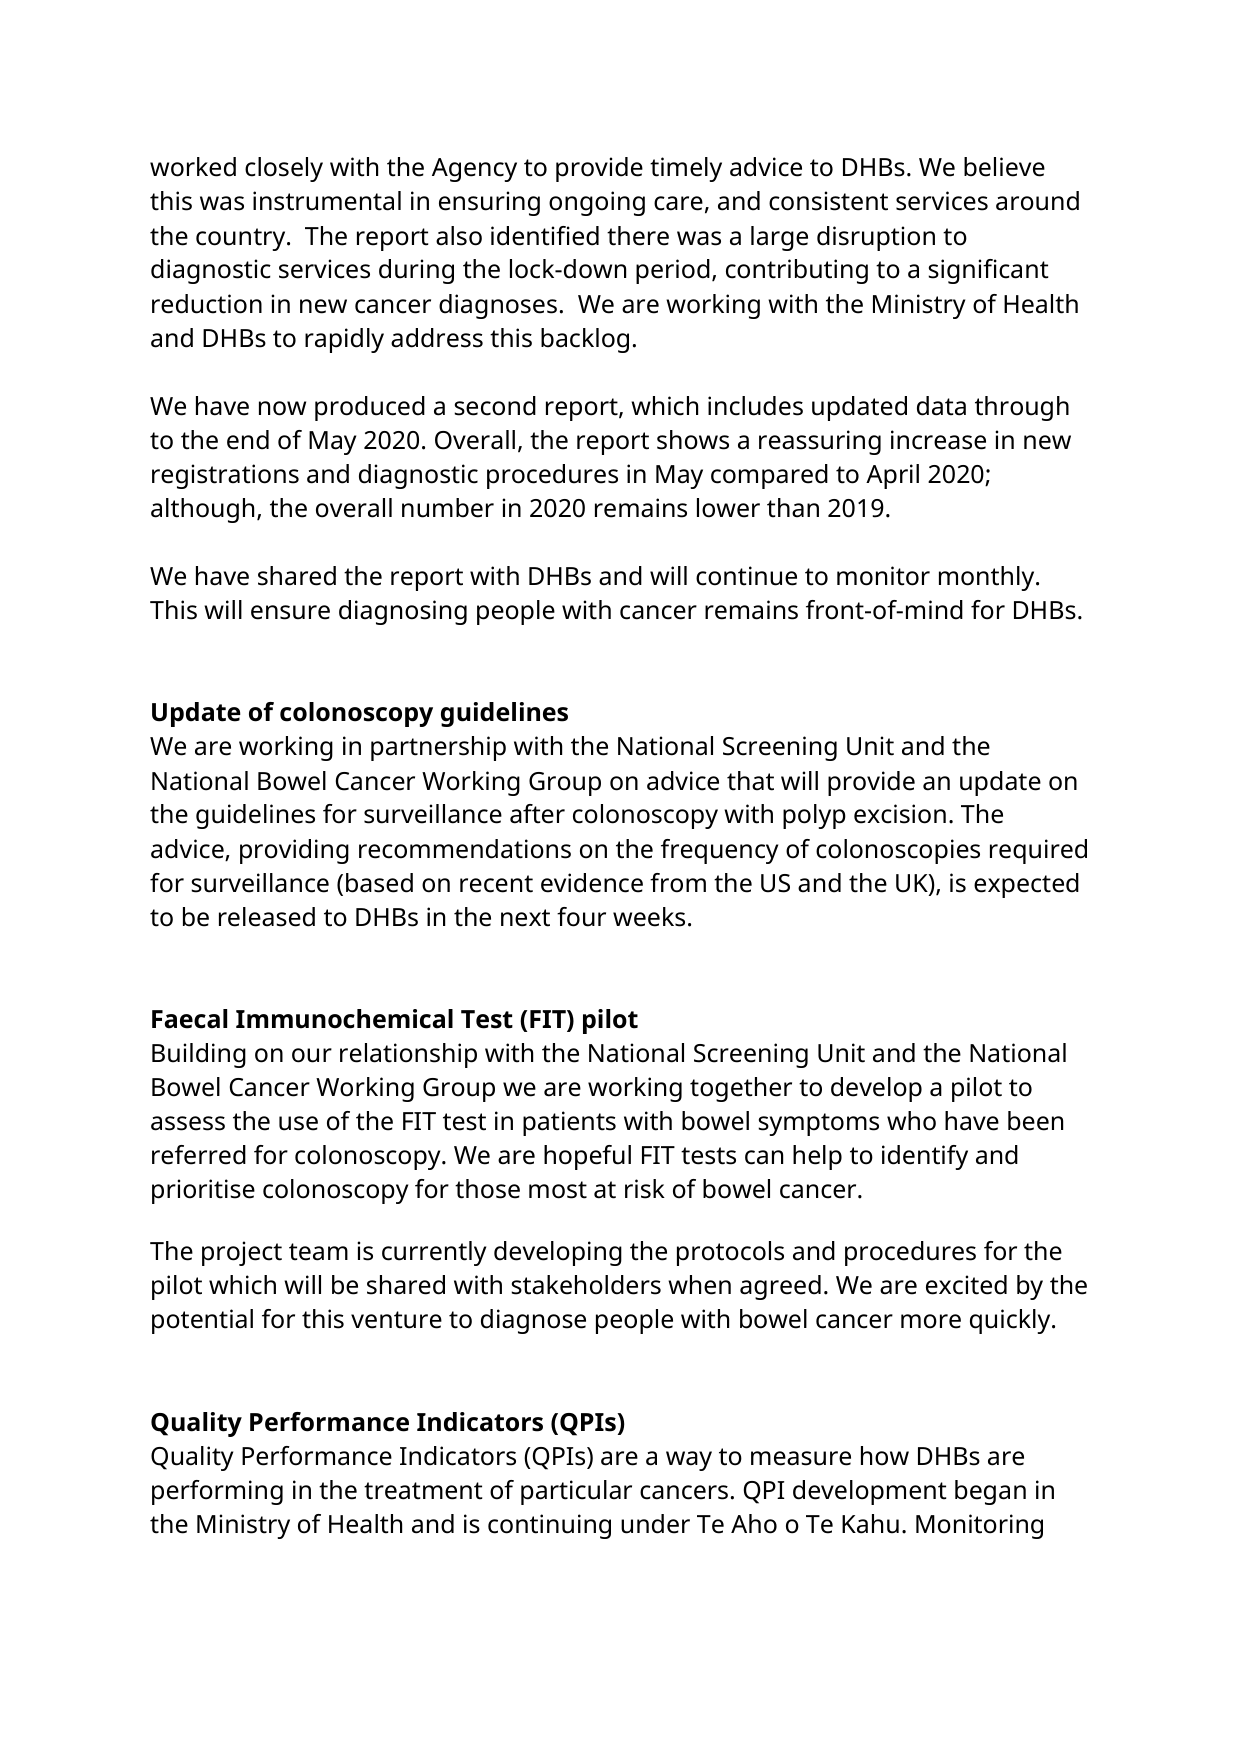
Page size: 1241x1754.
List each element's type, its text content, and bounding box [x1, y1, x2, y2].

text Building on our relationship with the National Screening Unit and the National Bowel Cancer Working Group we are working together to develop a pilot to assess the use of the FIT test in patients with bowel symptoms who have been referred for colonoscopy. We are hopeful FIT tests can help to identify and prioritise colonoscopy for those most at risk of bowel cancer. [150, 1036, 1090, 1206]
text We have shared the report with DHBs and will continue to monitor monthly. This will ensure diagnosing people with cancer remains front-of-mind for DHBs. [150, 559, 1090, 627]
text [150, 1438, 1090, 1541]
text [150, 150, 1090, 354]
text We have now produced a second report, which includes updated data through to the end of May 2020. Overall, the report shows a reassuring increase in new registrations and diagnostic procedures in May compared to April 2020; although, the overall number in 2020 remains lower than 2019. [150, 388, 1090, 525]
text Update of colonoscopy guidelines [150, 695, 1090, 729]
text Faecal Immunochemical Test (FIT) pilot [150, 1002, 1090, 1036]
text Quality Performance Indicators (QPIs) [150, 1404, 1090, 1438]
text We are working in partnership with the National Screening Unit and the National Bowel Cancer Working Group on advice that will provide an update on the guidelines for surveillance after colonoscopy with polyp excision. The advice, providing recommendations on the frequency of colonoscopies required for surveillance (based on recent evidence from the US and the UK), is expected to be released to DHBs in the next four weeks. [150, 729, 1090, 933]
text The project team is currently developing the protocols and procedures for the pilot which will be shared with stakeholders when agreed. We are excited by the potential for this venture to diagnose people with bowel cancer more quickly. [150, 1234, 1090, 1336]
